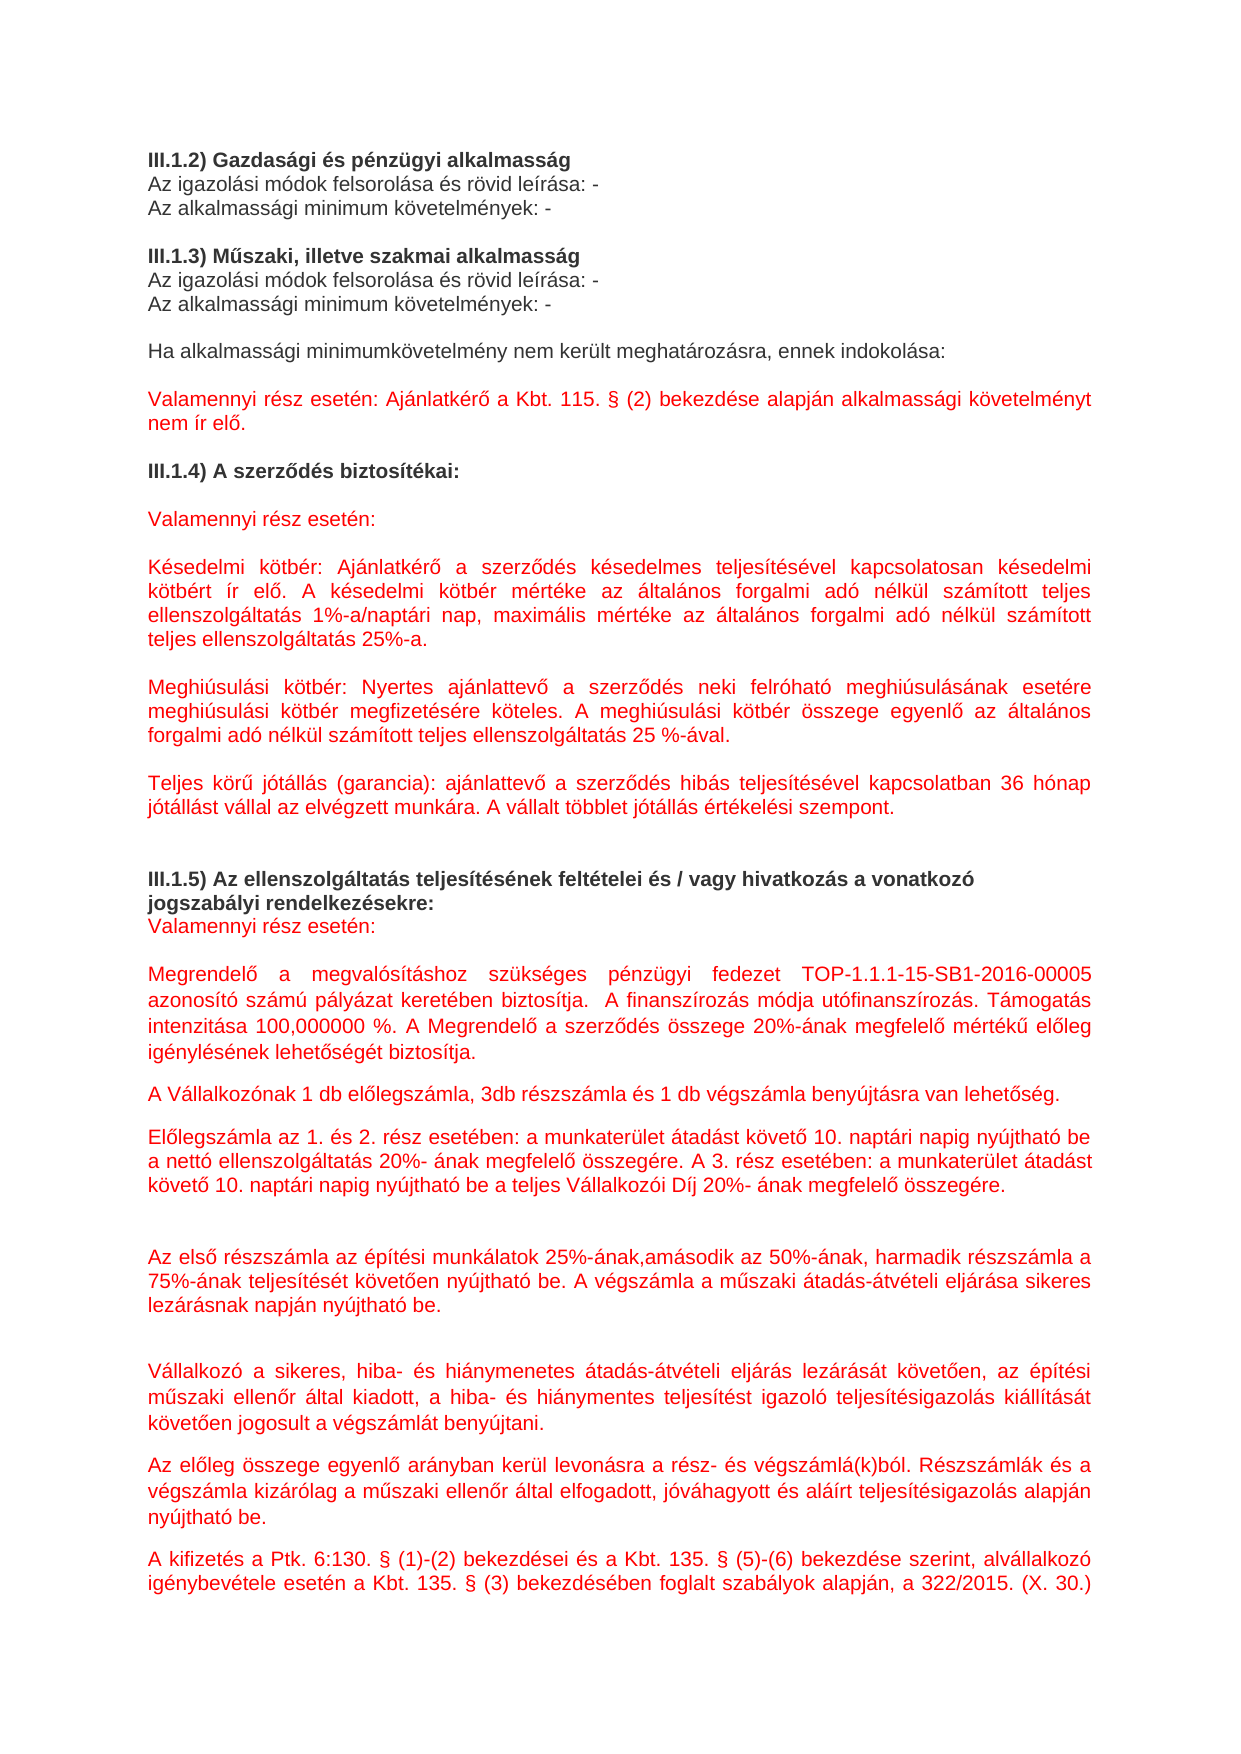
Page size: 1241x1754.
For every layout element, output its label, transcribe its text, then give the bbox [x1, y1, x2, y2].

text Meghiúsulási kötbér: Nyertes ajánlattevő a szerződés neki felróható meghiúsulásának esetére meghiúsulási kötbér megfizetésére köteles. A meghiúsulási kötbér összege egyenlő az általános forgalmi adó nélkül számított teljes ellenszolgáltatás 25 %-ával. [148, 675, 1093, 747]
text Késedelmi kötbér: Ajánlatkérő a szerződés késedelmes teljesítésével kapcsolatosan késedelmi kötbért ír elő. A késedelmi kötbér mértéke az általános forgalmi adó nélkül számított teljes ellenszolgáltatás 1%-a/naptári nap, maximális mértéke az általános forgalmi adó nélkül számított teljes ellenszolgáltatás 25%-a. [148, 555, 1093, 651]
text Az alkalmassági minimum követelmények: - [148, 291, 1093, 315]
text Ha alkalmassági minimumkövetelmény nem került meghatározásra, ennek indokolása: [148, 339, 1093, 363]
text III.1.3) Műszaki, illetve szakmai alkalmasság [148, 243, 1093, 267]
text III.1.5) Az ellenszolgáltatás teljesítésének feltételei és / vagy hivatkozás a vonatkozó jogszabályi rendelkezésekre: [148, 866, 1093, 914]
text III.1.2) Gazdasági és pénzügyi alkalmasság [148, 148, 1093, 172]
text Előlegszámla az 1. és 2. rész esetében: a munkaterület átadást követő 10. naptári napig nyújtható be a nettó ellenszolgáltatás 20%- ának megfelelő összegére. A 3. rész esetében: a munkaterület átadást követő 10. naptári napig nyújtható be a teljes Vállalkozói Díj 20%- ának megfelelő összegére. [148, 1125, 1093, 1197]
text Valamennyi rész esetén: [148, 914, 1093, 938]
text III.1.4) A szerződés biztosítékai: [148, 459, 1093, 483]
text Az előleg összege egyenlő arányban kerül levonásra a rész- és végszámlá(k)ból. Részszámlák és a végszámla kizárólag a műszaki ellenőr által elfogadott, jóváhagyott és aláírt teljesítésigazolás alapján nyújtható be. [148, 1453, 1093, 1529]
text Az igazolási módok felsorolása és rövid leírása: - [148, 267, 1093, 291]
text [148, 1547, 1093, 1595]
text Valamennyi rész esetén: Ajánlatkérő a Kbt. 115. § (2) bekezdése alapján alkalmassági követelményt nem ír elő. [148, 387, 1093, 435]
text Az első részszámla az építési munkálatok 25%-ának,amásodik az 50%-ának, harmadik részszámla a 75%-ának teljesítését követően nyújtható be. A végszámla a műszaki átadás-átvételi eljárása sikeres lezárásnak napján nyújtható be. [148, 1244, 1093, 1316]
text Vállalkozó a sikeres, hiba- és hiánymenetes átadás-átvételi eljárás lezárását követően, az építési műszaki ellenőr által kiadott, a hiba- és hiánymentes teljesítést igazoló teljesítésigazolás kiállítását követően jogosult a végszámlát benyújtani. [148, 1359, 1093, 1434]
text Teljes körű jótállás (garancia): ajánlattevő a szerződés hibás teljesítésével kapcsolatban 36 hónap jótállást vállal az elvégzett munkára. A vállalt többlet jótállás értékelési szempont. [148, 771, 1093, 818]
text Megrendelő a megvalósításhoz szükséges pénzügyi fedezet TOP-1.1.1-15-SB1-2016-00005 azonosító számú pályázat keretében biztosítja. A finanszírozás módja utófinanszírozás. Támogatás intenzitása 100,000000 %. A Megrendelő a szerződés összege 20%-ának megfelelő mértékű előleg igénylésének lehetőségét biztosítja. [148, 962, 1093, 1064]
text Az igazolási módok felsorolása és rövid leírása: - [148, 172, 1093, 196]
text Valamennyi rész esetén: [148, 507, 1093, 531]
text A Vállalkozónak 1 db előlegszámla, 3db részszámla és 1 db végszámla benyújtásra van lehetőség. [148, 1082, 1093, 1106]
text Az alkalmassági minimum követelmények: - [148, 196, 1093, 219]
